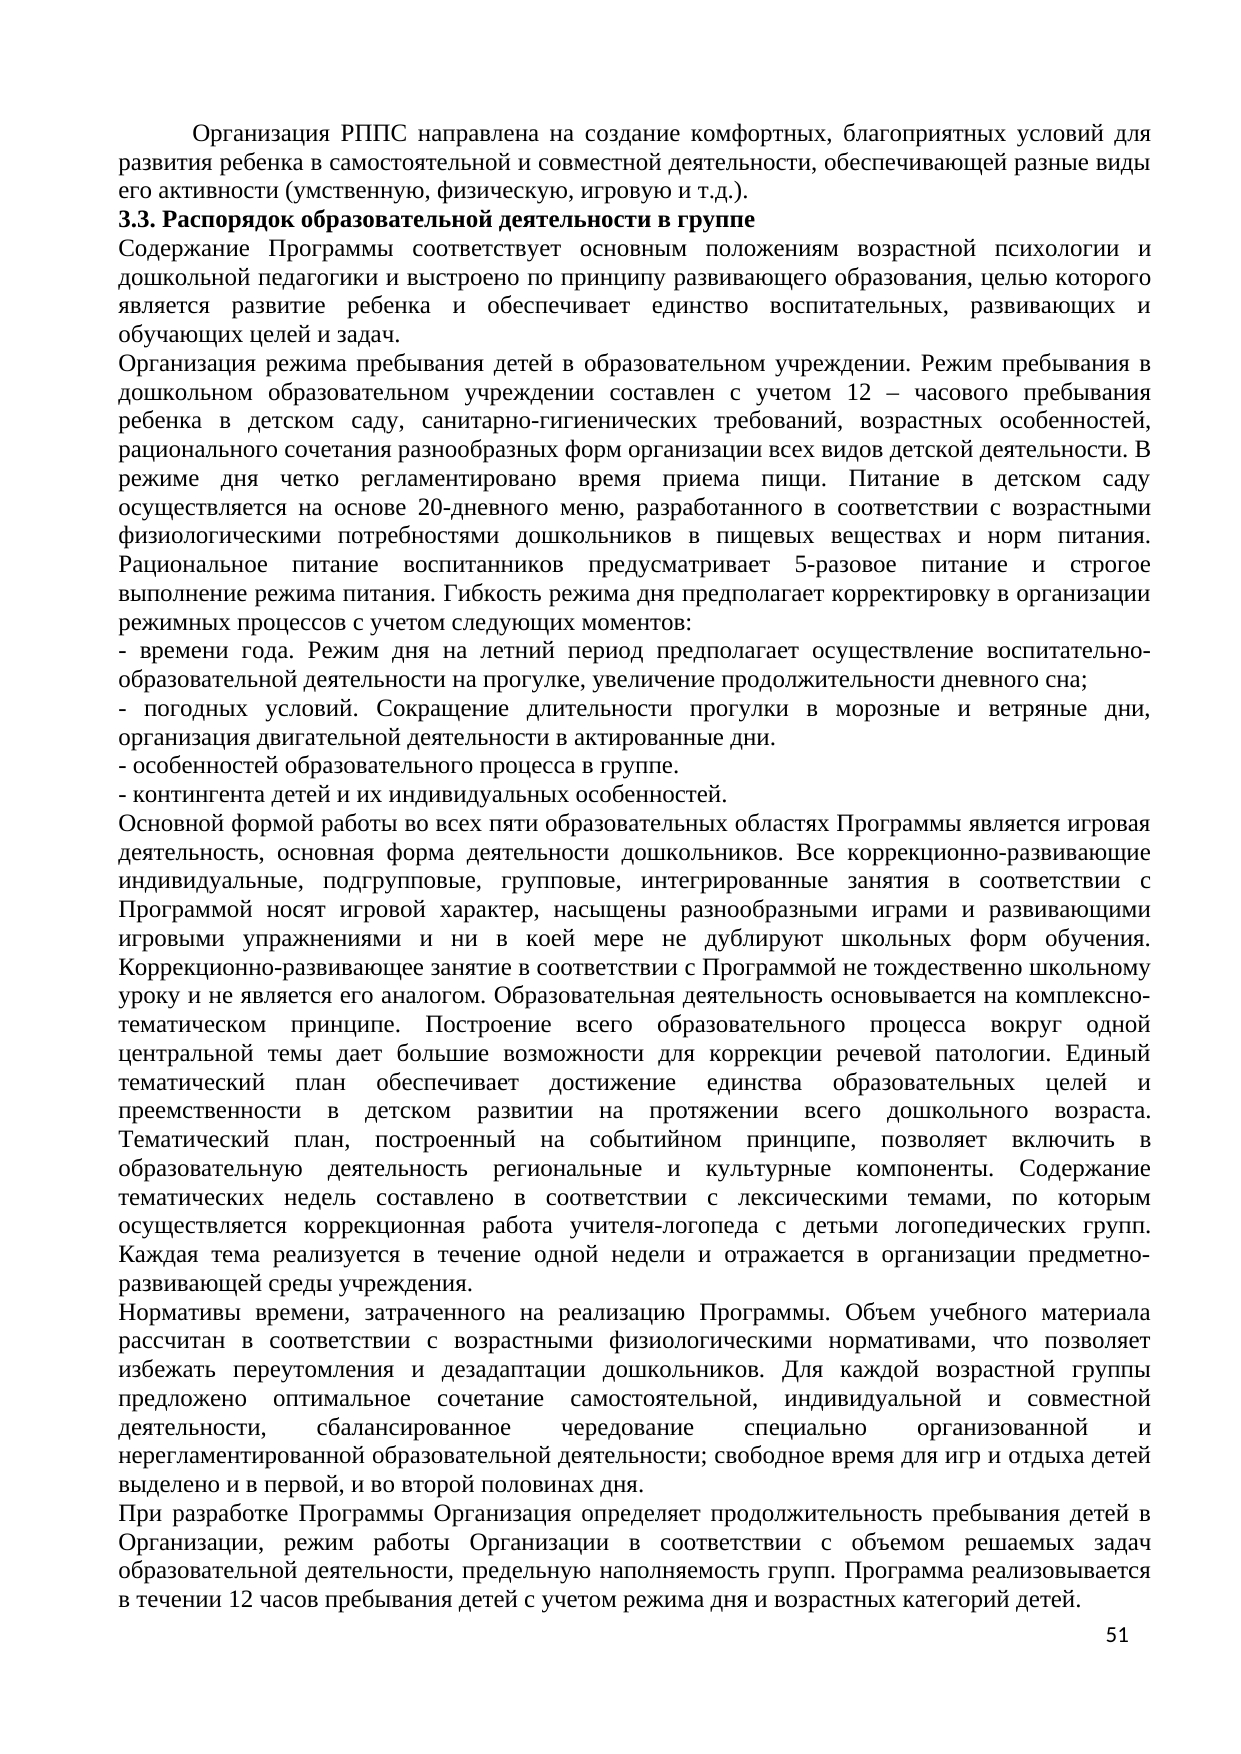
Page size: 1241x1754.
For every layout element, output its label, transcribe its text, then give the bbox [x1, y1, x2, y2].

text Содержание Программы соответствует основным положениям возрастной психологии и дошкольной педагогики и выстроено по принципу развивающего образования, целью которого является развитие ребенка и обеспечивает единство воспитательных, развивающих и обучающих целей и задач. [118, 233, 1152, 348]
text Организация РППС направлена на создание комфортных, благоприятных условий для развития ребенка в самостоятельной и совместной деятельности, обеспечивающей разные виды его активности (умственную, физическую, игровую и т.д.). [118, 118, 1152, 204]
text Основной формой работы во всех пяти образовательных областях Программы является игровая деятельность, основная форма деятельности дошкольников. Все коррекционно-развивающие индивидуальные, подгрупповые, групповые, интегрированные занятия в соответствии с Программой носят игровой характер, насыщены разнообразными играми и развивающими игровыми упражнениями и ни в коей мере не дублируют школьных форм обучения. Коррекционно-развивающее занятие в соответствии с Программой не тождественно школьному уроку и не является его аналогом. Образовательная деятельность основывается на комплексно-тематическом принципе. Построение всего образовательного процесса вокруг одной центральной темы дает большие возможности для коррекции речевой патологии. Единый тематический план обеспечивает достижение единства образовательных целей и преемственности в детском развитии на протяжении всего дошкольного возраста. Тематический план, построенный на событийном принципе, позволяет включить в образовательную деятельность региональные и культурные компоненты. Содержание тематических недель составлено в соответствии с лексическими темами, по которым осуществляется коррекционная работа учителя-логопеда с детьми логопедических групп. Каждая тема реализуется в течение одной недели и отражается в организации предметно-развивающей среды учреждения. [118, 808, 1152, 1297]
text - контингента детей и их индивидуальных особенностей. [118, 779, 1152, 808]
text При разработке Программы Организация определяет продолжительность пребывания детей в Организации, режим работы Организации в соответствии с объемом решаемых задач образовательной деятельности, предельную наполняемость групп. Программа реализовывается в течении 12 часов пребывания детей с учетом режима дня и возрастных категорий детей. [118, 1498, 1152, 1613]
text 3.3. Распорядок образовательной деятельности в группе [118, 204, 1152, 233]
text Нормативы времени, затраченного на реализацию Программы. Объем учебного материала рассчитан в соответствии с возрастными физиологическими нормативами, что позволяет избежать переутомления и дезадаптации дошкольников. Для каждой возрастной группы предложено оптимальное сочетание самостоятельной, индивидуальной и совместной деятельности, сбалансированное чередование специально организованной и нерегламентированной образовательной деятельности; свободное время для игр и отдыха детей выделено и в первой, и во второй половинах дня. [118, 1297, 1152, 1498]
text - времени года. Режим дня на летний период предполагает осуществление воспитательно-образовательной деятельности на прогулке, увеличение продолжительности дневного сна; [118, 636, 1152, 693]
text - погодных условий. Сокращение длительности прогулки в морозные и ветряные дни, организация двигательной деятельности в актированные дни. [118, 693, 1152, 751]
text Организация режима пребывания детей в образовательном учреждении. Режим пребывания в дошкольном образовательном учреждении составлен с учетом 12 – часового пребывания ребенка в детском саду, санитарно-гигиенических требований, возрастных особенностей, рационального сочетания разнообразных форм организации всех видов детской деятельности. В режиме дня четко регламентировано время приема пищи. Питание в детском саду осуществляется на основе 20-дневного меню, разработанного в соответствии с возрастными физиологическими потребностями дошкольников в пищевых веществах и норм питания. Рациональное питание воспитанников предусматривает 5-разовое питание и строгое выполнение режима питания. Гибкость режима дня предполагает корректировку в организации режимных процессов с учетом следующих моментов: [118, 348, 1152, 636]
text - особенностей образовательного процесса в группе. [118, 751, 1152, 779]
